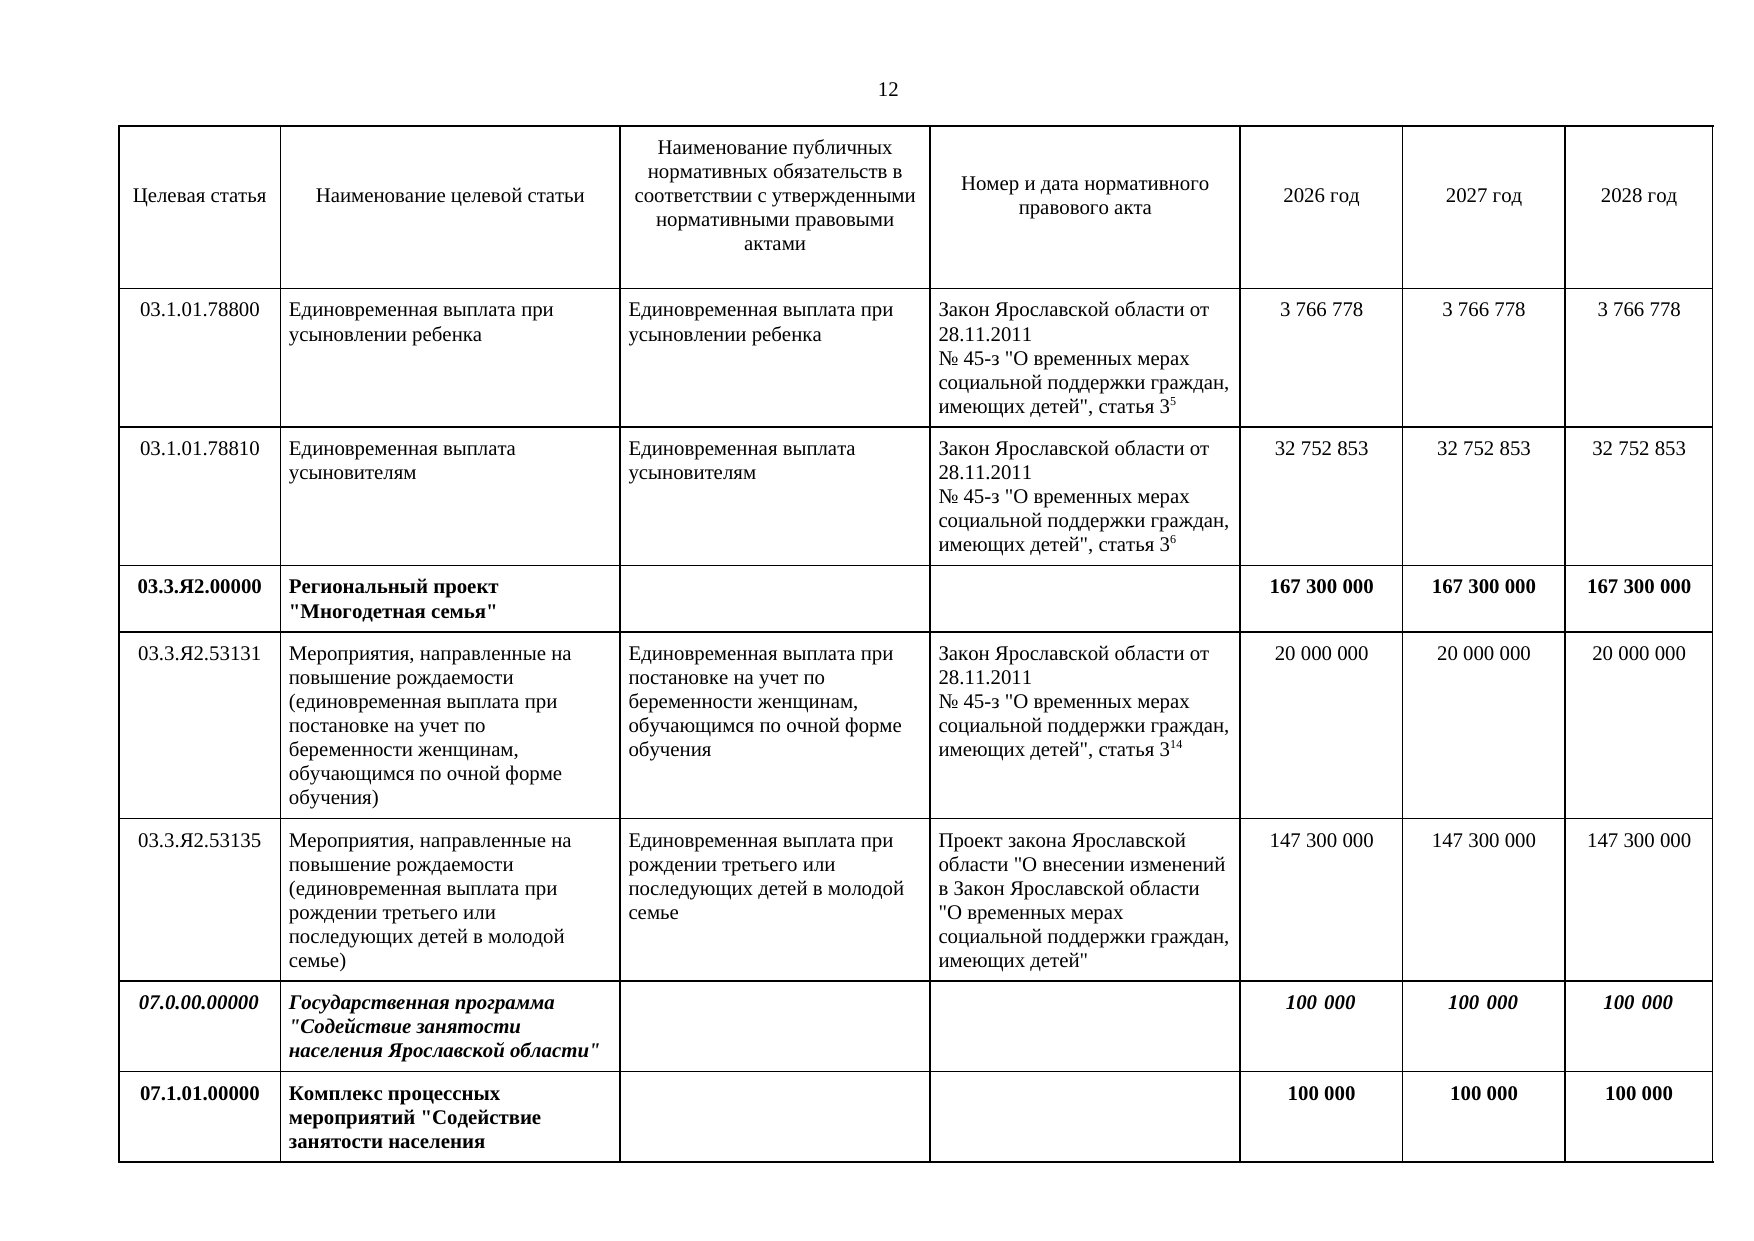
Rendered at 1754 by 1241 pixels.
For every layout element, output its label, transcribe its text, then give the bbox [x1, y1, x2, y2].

table_header 2028 год [1566, 127, 1712, 287]
table_cell 32 752 853 [1403, 428, 1564, 564]
table_cell Проект закона Ярославской области "О внесении изменений в Закон Ярославской области "О временных мерах социальной поддержки граждан, имеющих детей" [931, 819, 1239, 980]
table_cell 100 000 [1566, 1072, 1712, 1161]
table_cell 03.1.01.78800 [120, 289, 280, 426]
table_cell 100 000 [1403, 982, 1564, 1071]
table_cell 100 000 [1241, 1072, 1402, 1161]
table_cell Единовременная выплата усыновителям [621, 428, 929, 564]
table_header Наименование публичных нормативных обязательств в соответствии с утвержденными нормативными правовыми актами [621, 127, 929, 287]
table_cell 100 000 [1403, 1072, 1564, 1161]
table_cell Единовременная выплата при постановке на учет по беременности женщинам, обучающимся по очной форме обучения [621, 633, 929, 818]
table_cell 03.3.Я2.00000 [120, 566, 280, 631]
table_header Целевая статья [120, 127, 280, 287]
table_cell [621, 982, 929, 1071]
table_cell Единовременная выплата при рождении третьего или последующих детей в молодой семье [621, 819, 929, 980]
table_cell 167 300 000 [1403, 566, 1564, 631]
table_cell 147 300 000 [1403, 819, 1564, 980]
table_cell Мероприятия, направленные на повышение рождаемости (единовременная выплата при постановке на учет по беременности женщинам, обучающимся по очной форме обучения) [281, 633, 619, 818]
table_header 2026 год [1241, 127, 1402, 287]
table_cell 20 000 000 [1403, 633, 1564, 818]
table_cell Мероприятия, направленные на повышение рождаемости (единовременная выплата при рождении третьего или последующих детей в молодой семье) [281, 819, 619, 980]
table_cell 32 752 853 [1241, 428, 1402, 564]
table_header 2027 год [1403, 127, 1564, 287]
table_cell [931, 566, 1239, 631]
table_cell 07.0.00.00000 [120, 982, 280, 1071]
table_cell Единовременная выплата при усыновлении ребенка [281, 289, 619, 426]
table_cell 3 766 778 [1566, 289, 1712, 426]
table_cell 167 300 000 [1241, 566, 1402, 631]
table_cell 03.3.Я2.53135 [120, 819, 280, 980]
table_cell 32 752 853 [1566, 428, 1712, 564]
table_cell 20 000 000 [1241, 633, 1402, 818]
table_cell [621, 566, 929, 631]
table_cell 3 766 778 [1403, 289, 1564, 426]
table_cell 03.1.01.78810 [120, 428, 280, 564]
table_cell 167 300 000 [1566, 566, 1712, 631]
table_cell Закон Ярославской области от 28.11.2011 № 45-з "О временных мерах социальной поддержки граждан, имеющих детей", статья 36 [931, 428, 1239, 564]
table_cell [931, 982, 1239, 1071]
table_cell 07.1.01.00000 [120, 1072, 280, 1161]
table_cell 20 000 000 [1566, 633, 1712, 818]
table_cell Государственная программа "Содействие занятости населения Ярославской области" [281, 982, 619, 1071]
table_header Наименование целевой статьи [281, 127, 619, 287]
table_cell [621, 1072, 929, 1161]
table_cell Закон Ярославской области от 28.11.2011 № 45-з "О временных мерах социальной поддержки граждан, имеющих детей", статья 35 [931, 289, 1239, 426]
table_cell 147 300 000 [1566, 819, 1712, 980]
table_cell [931, 1072, 1239, 1161]
table_cell 147 300 000 [1241, 819, 1402, 980]
table_cell Закон Ярославской области от 28.11.2011 № 45-з "О временных мерах социальной поддержки граждан, имеющих детей", статья 314 [931, 633, 1239, 818]
table_cell Региональный проект "Многодетная семья" [281, 566, 619, 631]
table_cell 100 000 [1241, 982, 1402, 1071]
table_cell 100 000 [1566, 982, 1712, 1071]
table_cell Единовременная выплата при усыновлении ребенка [621, 289, 929, 426]
table_cell Комплекс процессных мероприятий "Содействие занятости населения Ярославской области" [281, 1072, 619, 1161]
table_cell 03.3.Я2.53131 [120, 633, 280, 818]
table_cell 3 766 778 [1241, 289, 1402, 426]
table_cell Единовременная выплата усыновителям [281, 428, 619, 564]
table_header Номер и дата нормативного правового акта [931, 127, 1239, 287]
